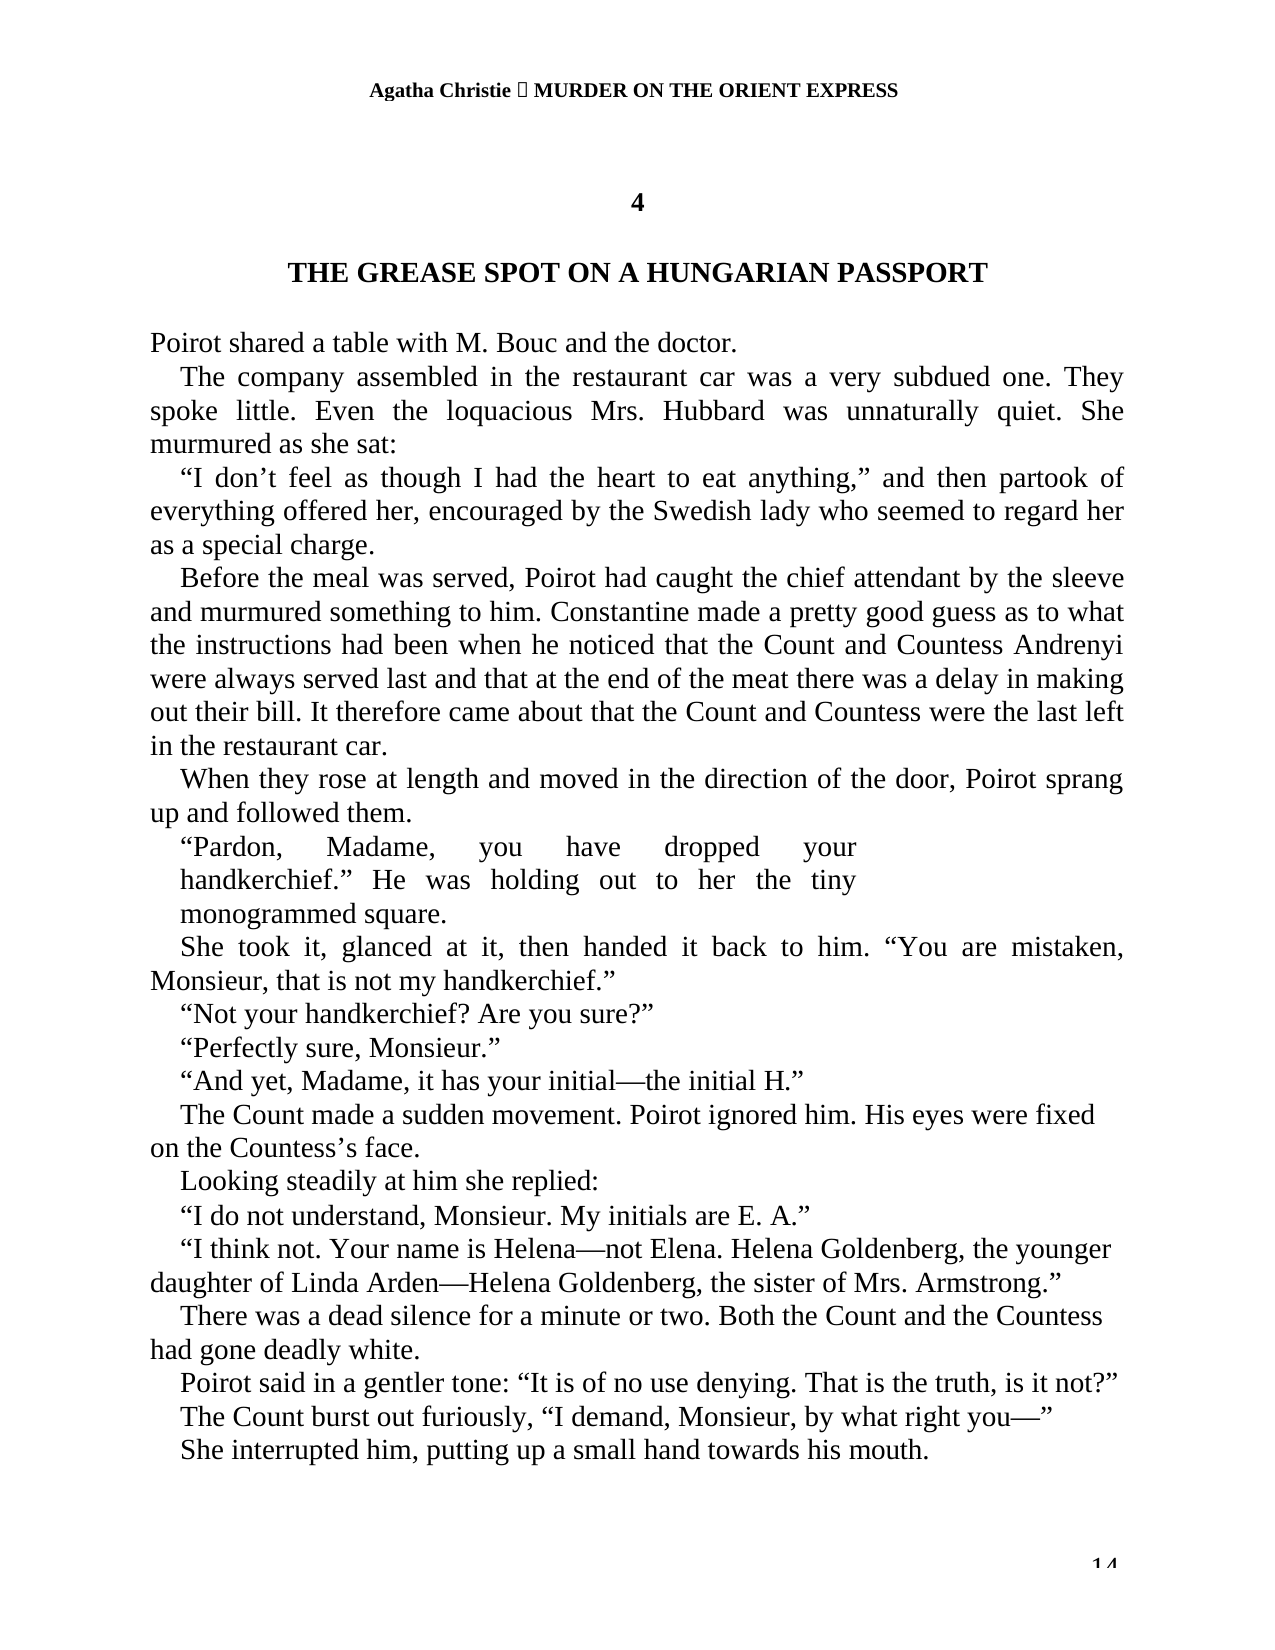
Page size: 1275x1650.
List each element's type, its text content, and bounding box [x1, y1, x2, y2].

text When they rose at length and moved in the direction of the door, Poirot sprang up and followed them. [150, 762, 1125, 829]
text “I think not. Your name is Helena—not Elena. Helena Goldenberg, the younger daughter of Linda Arden—Helena Goldenberg, the sister of Mrs. Armstrong.” [150, 1231, 1127, 1298]
text “Pardon, Madame, you have dropped your handkerchief.” He was holding out to her the tiny monogrammed square. [180, 829, 856, 929]
text Before the meal was served, Poirot had caught the chief attendant by the sleeve and murmured something to him. Constantine made a pretty good guess as to what the instructions had been when he noticed that the Count and Countess Andrenyi were always served last and that at the end of the meat there was a delay in making out their bill. It therefore came about that the Count and Countess were the last left in the restaurant car. [150, 560, 1125, 762]
text Poirot said in a gentler tone: “It is of no use denying. That is the truth, is it not?” The Count burst out furiously, “I demand, Monsieur, by what right you—” [180, 1365, 1137, 1432]
text The Count made a sudden movement. Poirot ignored him. His eyes were fixed on the Countess’s face. [150, 1097, 1119, 1164]
text “I do not understand, Monsieur. My initials are E. A.” [180, 1198, 1137, 1231]
text Poirot shared a table with M. Bouc and the doctor. [150, 325, 1137, 359]
text 4 [137, 186, 1137, 217]
text Looking steadily at him she replied: [180, 1164, 1137, 1198]
text “And yet, Madame, it has your initial—the initial H.” [180, 1063, 1137, 1097]
subtitle THE GREASE SPOT ON A HUNGARIAN PASSPORT [240, 255, 1036, 288]
text She took it, glanced at it, then handed it back to him. “You are mistaken, Monsieur, that is not my handkerchief.” [150, 929, 1125, 996]
text “Not your handkerchief? Are you sure?” “Perfectly sure, Monsieur.” [180, 996, 662, 1063]
text There was a dead silence for a minute or two. Both the Count and the Countess had gone deadly white. [150, 1298, 1137, 1365]
text The company assembled in the restaurant car was a very subdued one. They spoke little. Even the loquacious Mrs. Hubbard was unnaturally quiet. She murmured as she sat: [150, 359, 1125, 460]
text “I don’t feel as though I had the heart to eat anything,” and then partook of everything offered her, encouraged by the Swedish lady who seemed to regard her as a special charge. [150, 460, 1126, 560]
text She interrupted him, putting up a small hand towards his mouth. [180, 1432, 1137, 1466]
